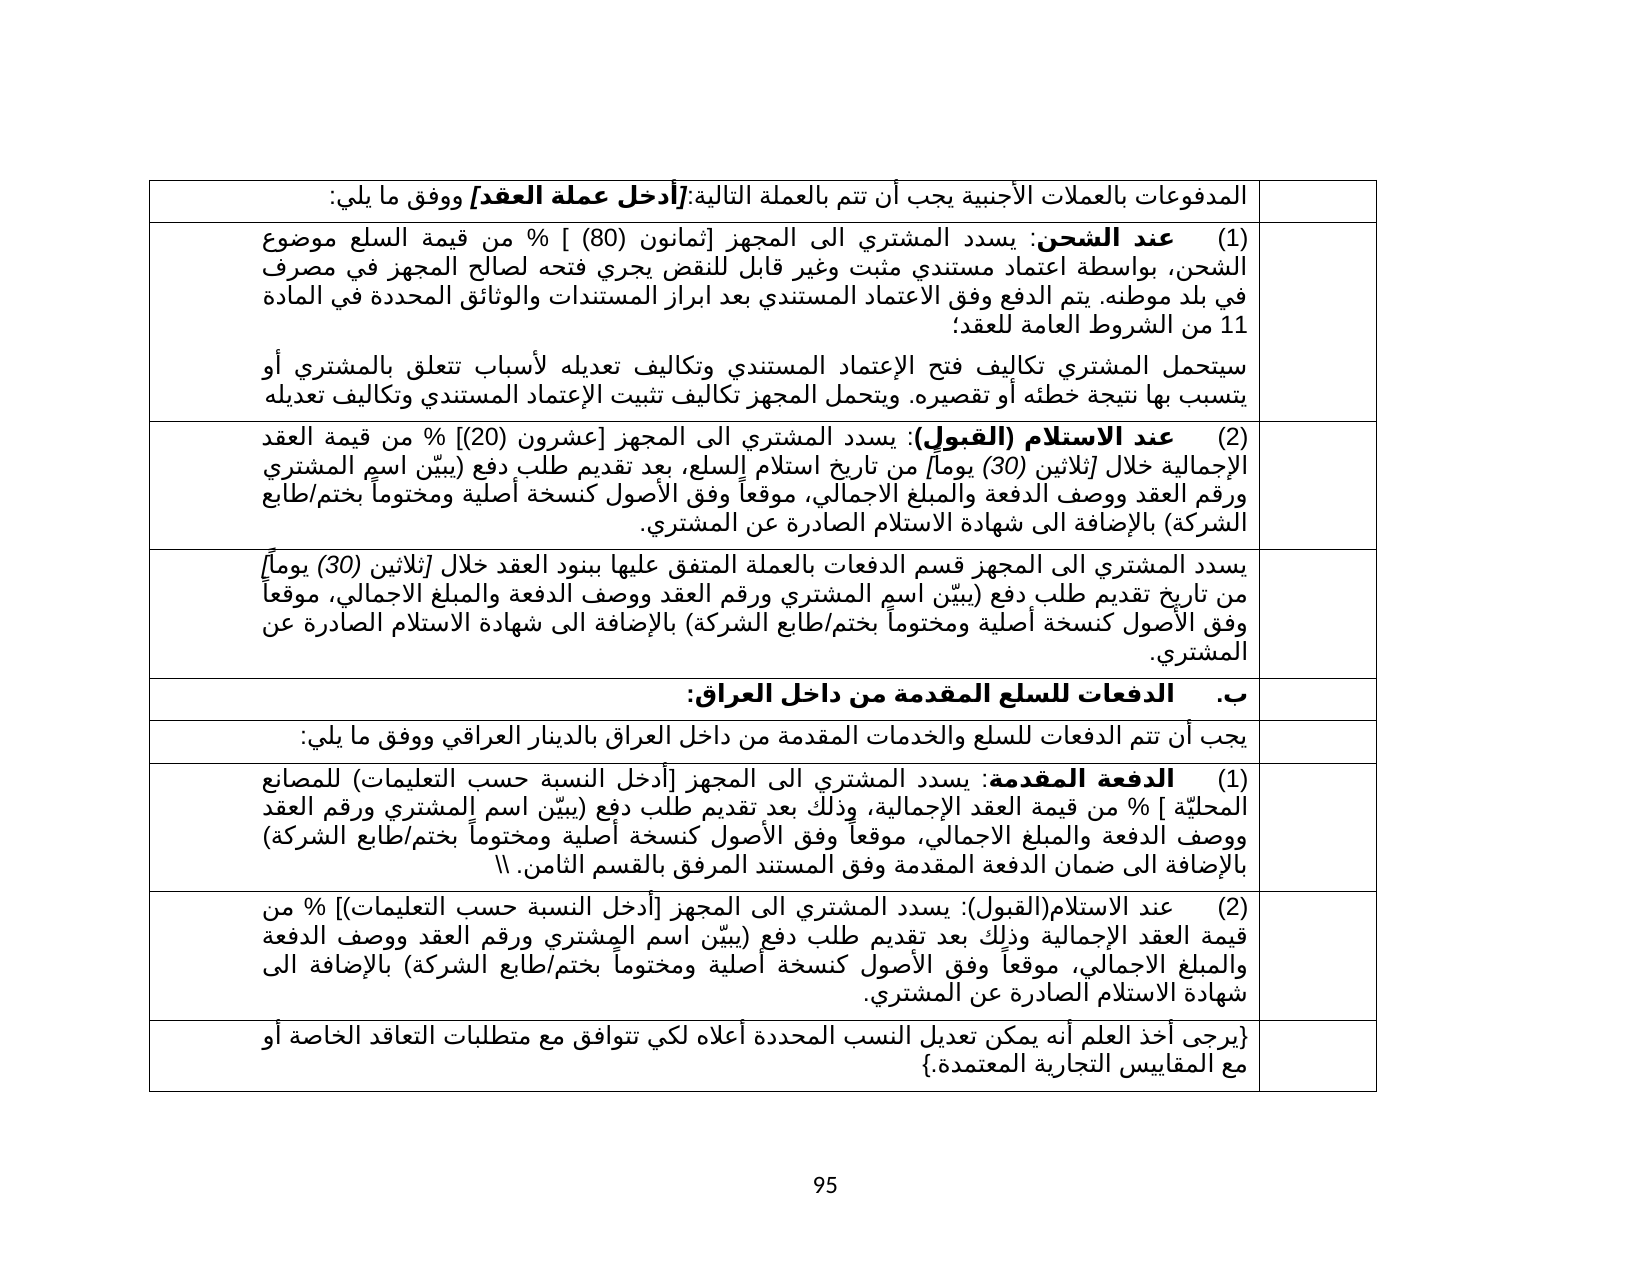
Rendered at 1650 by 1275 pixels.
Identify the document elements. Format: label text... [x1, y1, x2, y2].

table_cell يجب أن تتم الدفعات للسلع والخدمات المقدمة من داخل العراق بالدينار العراقي ووفق ما يلي: [150, 721, 1259, 762]
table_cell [150, 181, 1259, 222]
table_cell {يرجى أخذ العلم أنه يمكن تعديل النسب المحددة أعلاه لكي تتوافق مع متطلبات التعاقد الخاصة أو مع المقاييس التجارية المعتمدة.} [150, 1021, 1259, 1091]
table_cell [1260, 764, 1376, 891]
table_cell (2) عند الاستلام (القبول): يسدد المشتري الى المجهز [عشرون (20)] % من قيمة العقد الإجمالية خلال [ثلاثين (30) يوماً] من تاريخ استلام السلع، بعد تقديم طلب دفع (يبيّن اسم المشتري ورقم العقد ووصف الدفعة والمبلغ الاجمالي، موقعاً وفق الأصول كنسخة أصلية ومختوماً بختم/طابع الشركة) بالإضافة الى شهادة الاستلام الصادرة عن المشتري. [150, 422, 1259, 549]
table_cell [1260, 223, 1376, 421]
table_cell [1260, 181, 1376, 222]
table_cell [1260, 721, 1376, 762]
table_cell ب‌. الدفعات للسلع المقدمة من داخل العراق: [150, 679, 1259, 720]
table_cell (1) الدفعة المقدمة: يسدد المشتري الى المجهز [أدخل النسبة حسب التعليمات) للمصانع المحليّة ] % من قيمة العقد الإجمالية، وذلك بعد تقديم طلب دفع (يبيّن اسم المشتري ورقم العقد ووصف الدفعة والمبلغ الاجمالي، موقعاً وفق الأصول كنسخة أصلية ومختوماً بختم/طابع الشركة) بالإضافة الى ضمان الدفعة المقدمة وفق المستند المرفق بالقسم الثامن. \\ [150, 764, 1259, 891]
table_cell [1260, 422, 1376, 549]
table_cell (2) عند الاستلام(القبول): يسدد المشتري الى المجهز [أدخل النسبة حسب التعليمات)] % من قيمة العقد الإجمالية وذلك بعد تقديم طلب دفع (يبيّن اسم المشتري ورقم العقد ووصف الدفعة والمبلغ الاجمالي، موقعاً وفق الأصول كنسخة أصلية ومختوماً بختم/طابع الشركة) بالإضافة الى شهادة الاستلام الصادرة عن المشتري. [150, 892, 1259, 1019]
table_cell [1260, 550, 1376, 678]
table_cell يسدد المشتري الى المجهز قسم الدفعات بالعملة المتفق عليها ببنود العقد خلال [ثلاثين (30) يوماً] من تاريخ تقديم طلب دفع (يبيّن اسم المشتري ورقم العقد ووصف الدفعة والمبلغ الاجمالي، موقعاً وفق الأصول كنسخة أصلية ومختوماً بختم/طابع الشركة) بالإضافة الى شهادة الاستلام الصادرة عن المشتري. [150, 550, 1259, 678]
table_cell [1260, 679, 1376, 720]
table_cell [1260, 1021, 1376, 1091]
table_cell [1260, 892, 1376, 1019]
table_cell (1) عند الشحن: يسدد المشتري الى المجهز [ثمانون (80) ] % من قيمة السلع موضوع الشحن، بواسطة اعتماد مستندي مثبت وغير قابل للنقض يجري فتحه لصالح المجهز في مصرف في بلد موطنه. يتم الدفع وفق الاعتماد المستندي بعد ابراز المستندات والوثائق المحددة في المادة 11 من الشروط العامة للعقد؛ سيتحمل المشتري تكاليف فتح الإعتماد المستندي وتكاليف تعديله لأسباب تتعلق بالمشتري أو يتسبب بها نتيجة خطئه أو تقصيره. ويتحمل المجهز تكاليف تثبيت الإعتماد المستندي وتكاليف تعديله [150, 223, 1259, 421]
